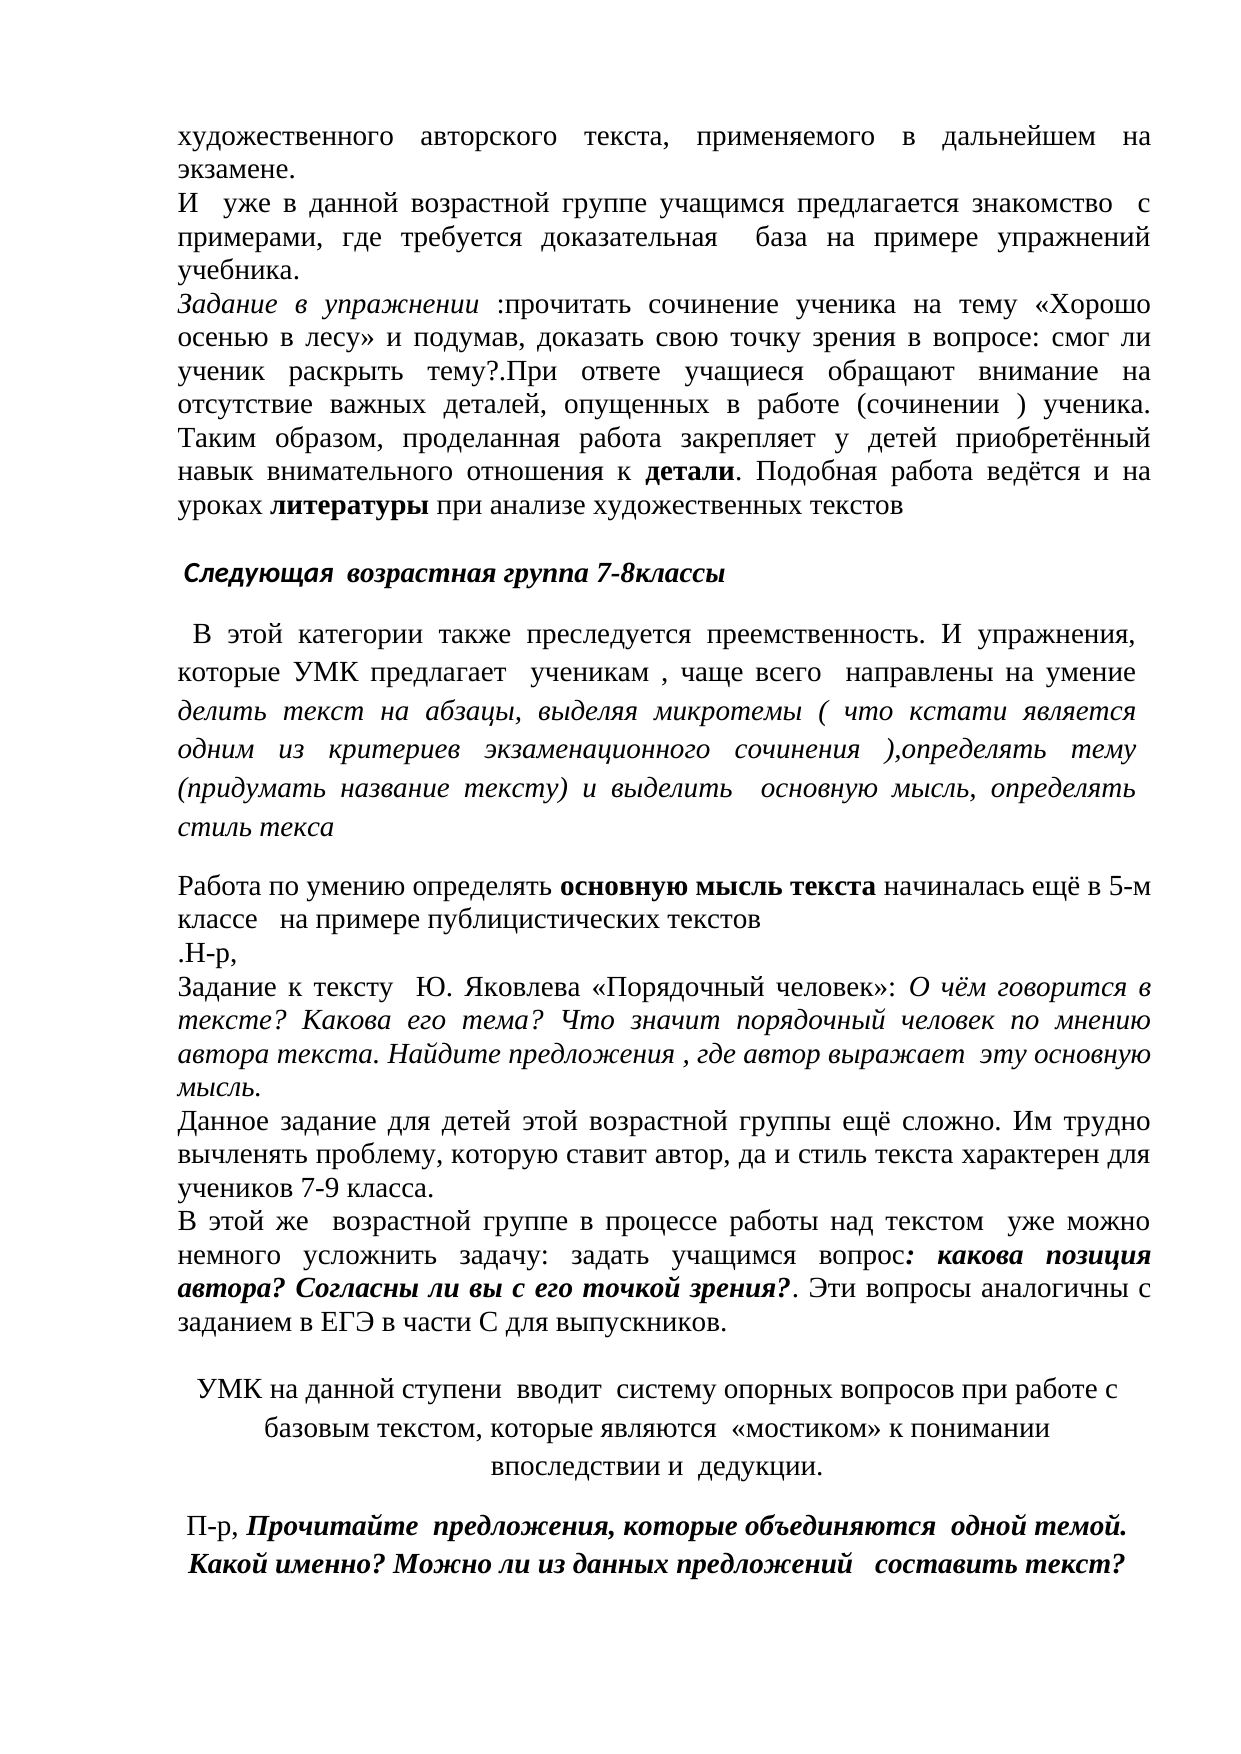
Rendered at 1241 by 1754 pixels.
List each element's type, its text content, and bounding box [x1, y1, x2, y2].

text УМК на данной ступени вводит систему опорных вопросов при работе с базовым текстом, которые являются «мостиком» к понимании впоследствии и дедукции. [177, 1371, 1137, 1482]
text Следующая возрастная группа 7-8классы [177, 554, 1152, 590]
text Задание в упражнении :прочитать сочинение ученика на тему «Хорошо осенью в лесу» и подумав, доказать свою точку зрения в вопросе: смог ли ученик раскрыть тему?.При ответе учащиеся обращают внимание на отсутствие важных деталей, опущенных в работе (сочинении ) ученика. Таким образом, проделанная работа закрепляет у детей приобретённый навык внимательного отношения к детали. Подобная работа ведётся и на уроках литературы при анализе художественных текстов [177, 286, 1152, 521]
text Работа по умению определять основную мысль текста начиналась ещё в 5-м классе на примере публицистических текстов [177, 868, 1152, 935]
text Задание к тексту Ю. Яковлева «Порядочный человек»: О чём говорится в тексте? Какова его тема? Что значит порядочный человек по мнению автора текста. Найдите предложения , где автор выражает эту основную мысль. [177, 969, 1152, 1103]
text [177, 118, 1152, 185]
text .Н-р, [177, 935, 1152, 969]
text Данное задание для детей этой возрастной группы ещё сложно. Им трудно вычленять проблему, которую ставит автор, да и стиль текста характерен для учеников 7-9 класса. [177, 1103, 1152, 1203]
text В этой же возрастной группе в процессе работы над текстом уже можно немного усложнить задачу: задать учащимся вопрос: какова позиция автора? Согласны ли вы с его точкой зрения?. Эти вопросы аналогичны с заданием в ЕГЭ в части С для выпускников. [177, 1203, 1152, 1338]
text И уже в данной возрастной группе учащимся предлагается знакомство с примерами, где требуется доказательная база на примере упражнений учебника. [177, 185, 1152, 286]
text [177, 1508, 1137, 1580]
text В этой категории также преследуется преемственность. И упражнения, которые УМК предлагает ученикам , чаще всего направлены на умение делить текст на абзацы, выделяя микротемы ( что кстати является одним из критериев экзаменационного сочинения ),определять тему (придумать название тексту) и выделить основную мысль, определять стиль текса [177, 616, 1137, 842]
